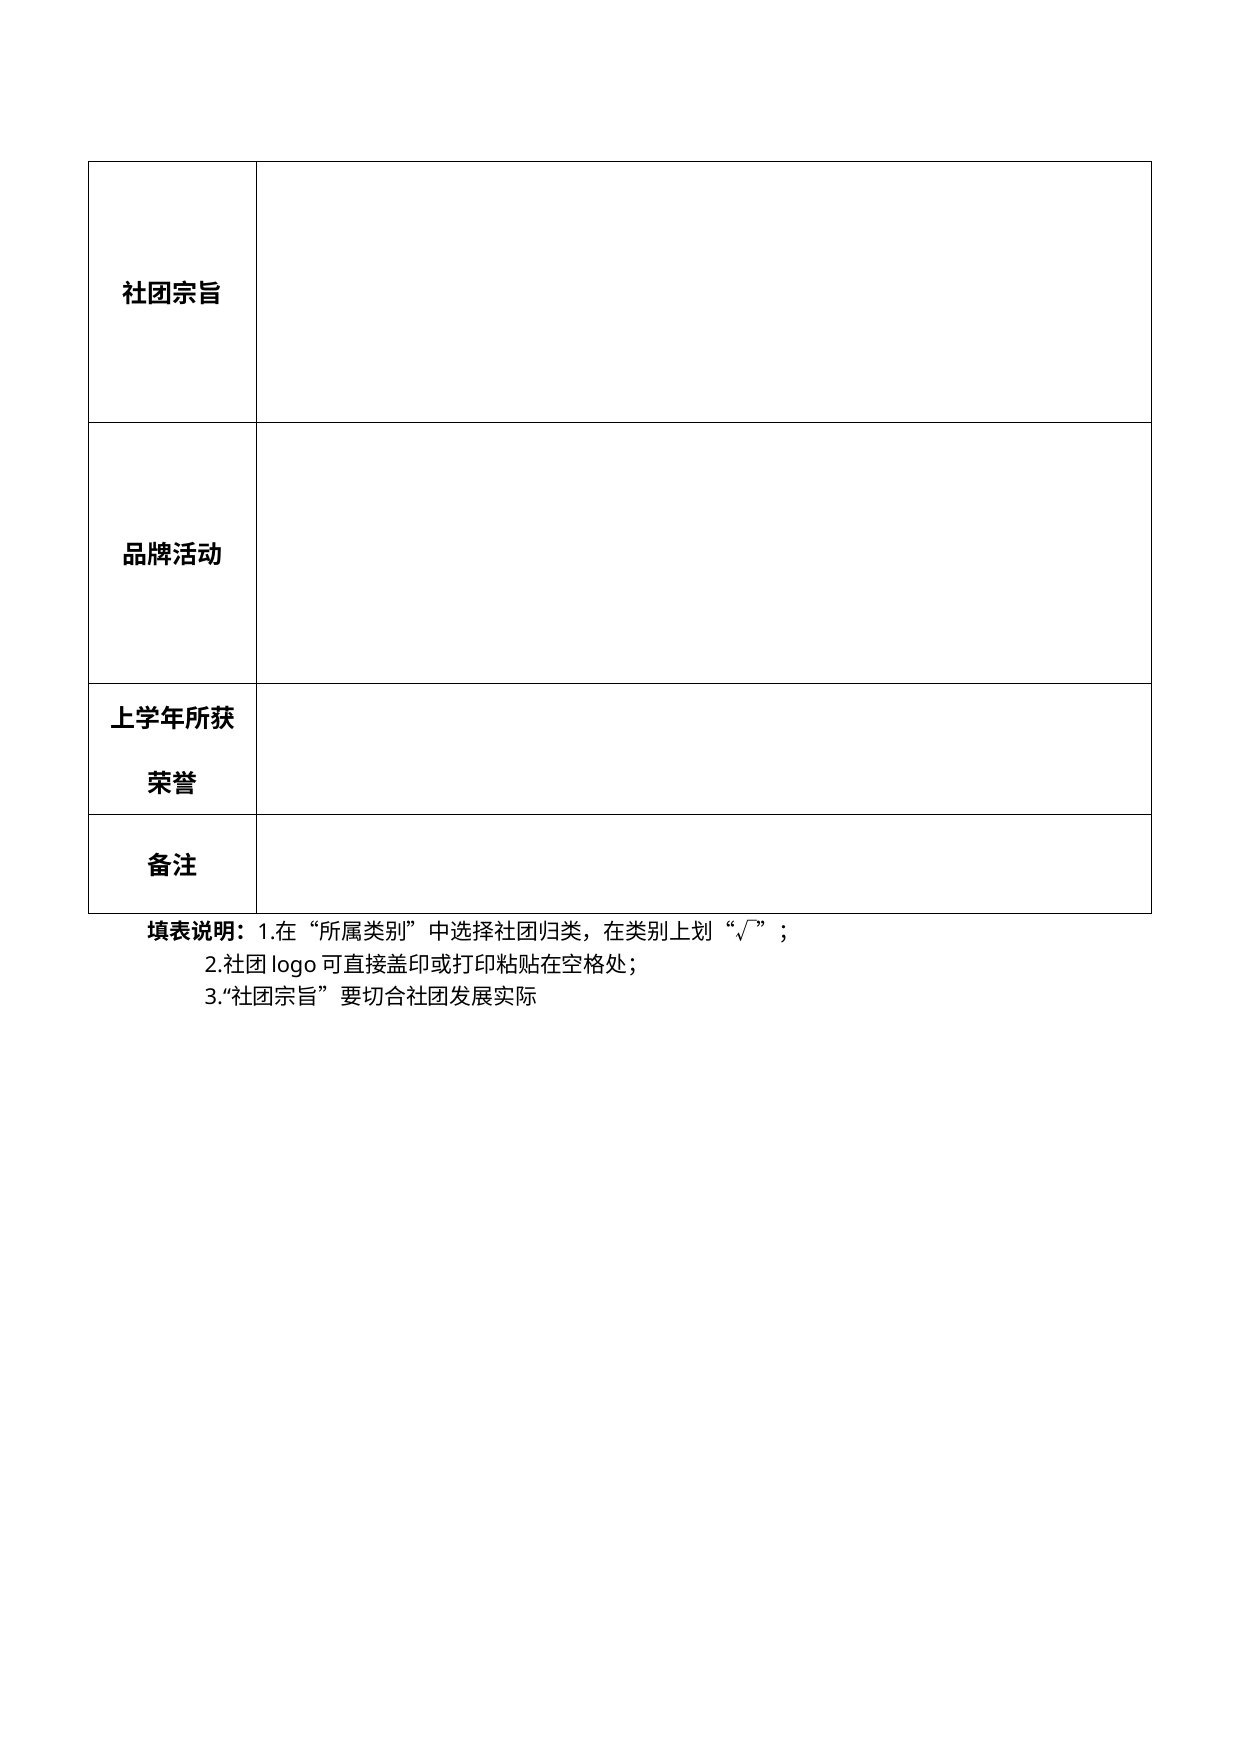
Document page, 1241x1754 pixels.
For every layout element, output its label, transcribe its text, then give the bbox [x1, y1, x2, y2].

table_cell [257, 684, 1151, 814]
table_cell 社团宗旨 [89, 162, 256, 422]
text 2.社团logo可直接盖印或打印粘贴在空格处； [148, 946, 1093, 979]
table_cell [257, 162, 1151, 422]
text 填表说明：1.在“所属类别”中选择社团归类，在类别上划“√”； [148, 914, 1093, 946]
text 3.“社团宗旨”要切合社团发展实际 [148, 979, 1093, 1011]
table_cell [257, 423, 1151, 683]
table_cell 备注 [89, 815, 256, 913]
table_cell [257, 815, 1151, 913]
table_cell 品牌活动 [89, 423, 256, 683]
table_cell 上学年所获荣誉 [89, 684, 256, 814]
